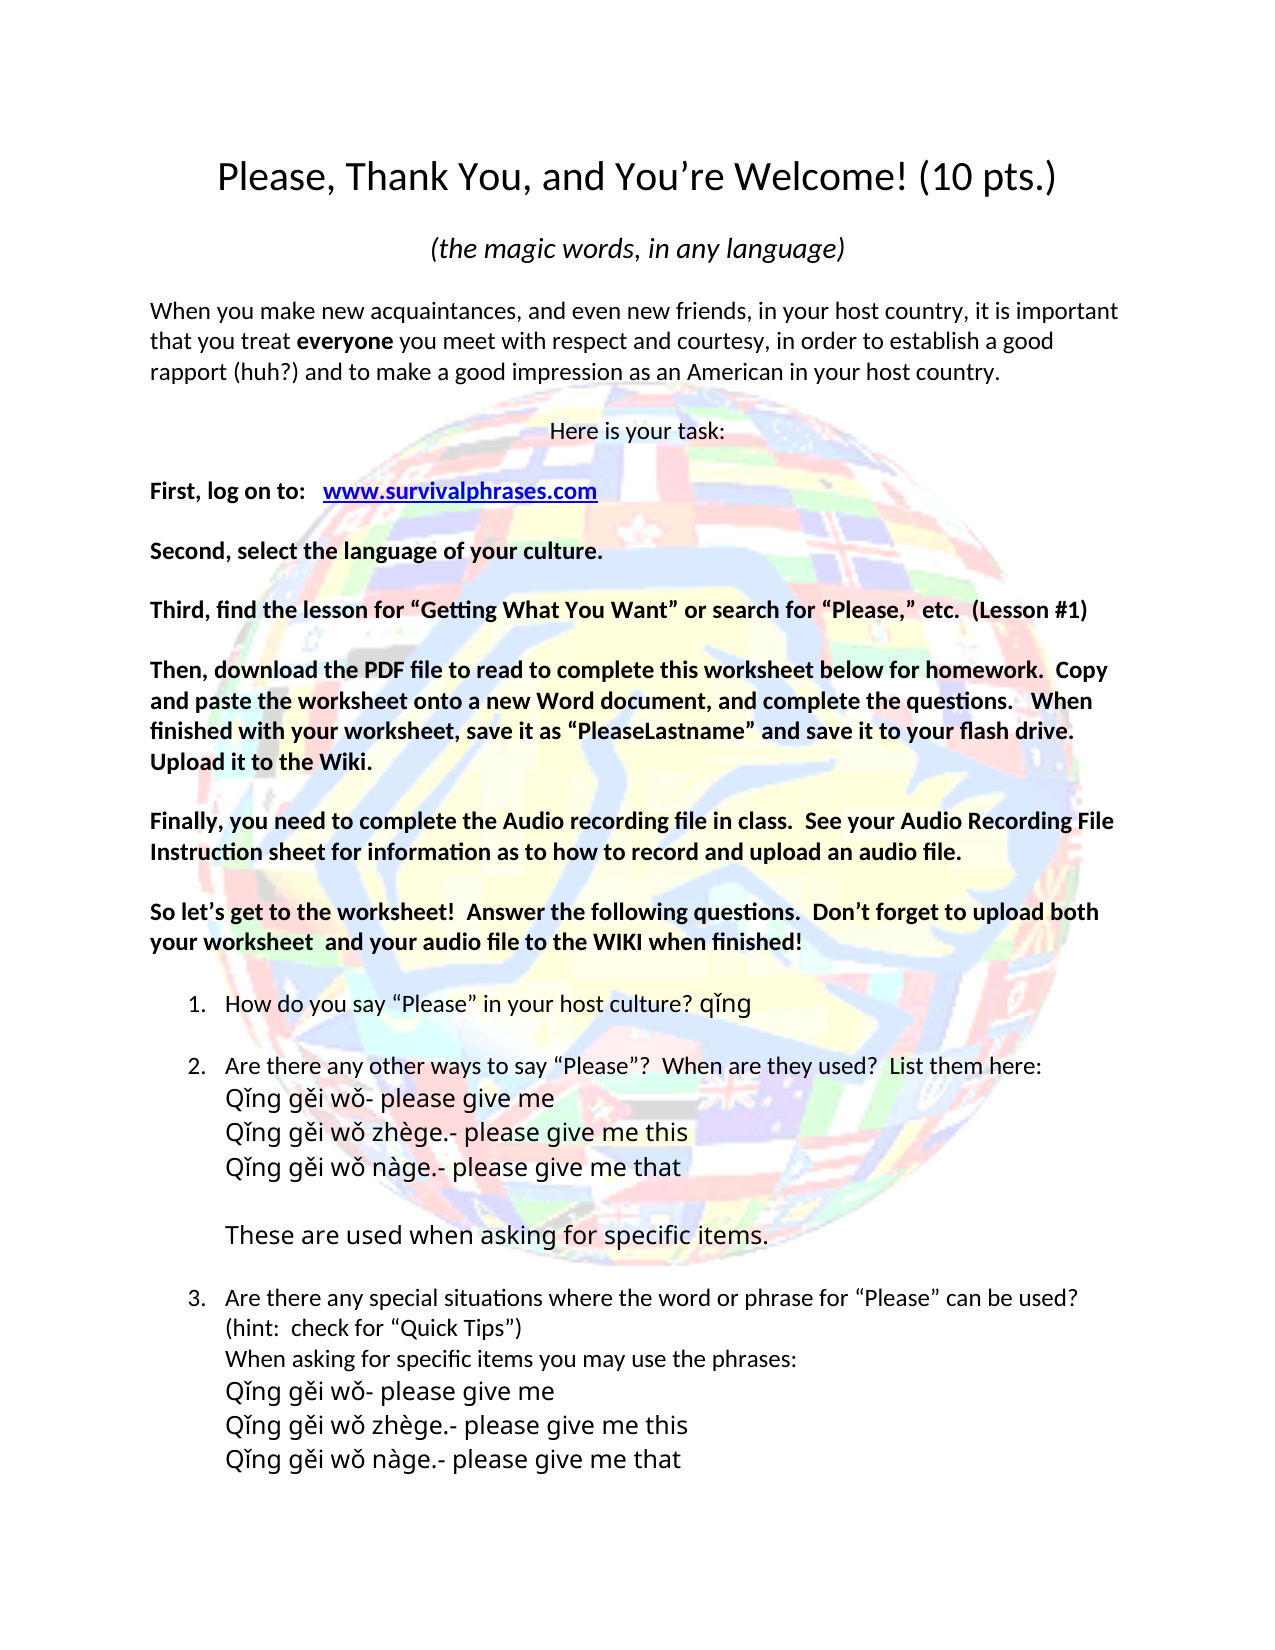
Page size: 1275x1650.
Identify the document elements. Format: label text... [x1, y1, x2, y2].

text Finally, you need to complete the Audio recording file in class. See your Audio Recording File Instruction sheet for information as to how to record and upload an audio file. [150, 806, 1125, 867]
text Then, download the PDF file to read to complete this worksheet below for homework. Copy and paste the worksheet onto a new Word document, and complete the questions. When finished with your worksheet, save it as “PleaseLastname” and save it to your flash drive. Upload it to the Wiki. [150, 654, 1125, 776]
text Second, select the language of your culture. [150, 535, 1125, 565]
list When asking for specific items you may use the phrases: [225, 1343, 1125, 1373]
list How do you say “Please” in your host culture? qǐng [187, 986, 1125, 1020]
list These are used when asking for specific items. [225, 1217, 1125, 1251]
list Are there any special situations where the word or phrase for “Please” can be used? (hint: check for “Quick Tips”) [187, 1282, 1125, 1343]
list Qǐng gěi wǒ zhège.- please give me this [225, 1407, 1125, 1442]
text Third, find the lesson for “Getting What You Want” or search for “Please,” etc. (Lesson #1) [150, 594, 1125, 625]
list Qǐng gěi wǒ zhège.- please give me this [225, 1115, 1125, 1149]
list Qǐng gěi wǒ- please give me [225, 1373, 1125, 1407]
list Are there any other ways to say “Please”? When are they used? List them here: [187, 1051, 1125, 1081]
text (the magic words, in any language) [150, 230, 1125, 266]
text When you make new acquaintances, and even new friends, in your host country, it is important that you treat everyone you meet with respect and courtesy, in order to establish a good rapport (huh?) and to make a good impression as an American in your host country. [150, 295, 1125, 386]
text So let’s get to the worksheet! Answer the following questions. Don’t forget to upload both your worksheet and your audio file to the WIKI when finished! [150, 896, 1125, 957]
text Please, Thank You, and You’re Welcome! (10 pts.) [150, 150, 1125, 201]
text First, log on to: www.survivalphrases.com [150, 475, 1125, 506]
text Here is your task: [150, 416, 1125, 446]
list Qǐng gěi wǒ nàge.- please give me that [225, 1442, 1125, 1476]
list Qǐng gěi wǒ- please give me [225, 1081, 1125, 1115]
list Qǐng gěi wǒ nàge.- please give me that [225, 1149, 1125, 1183]
